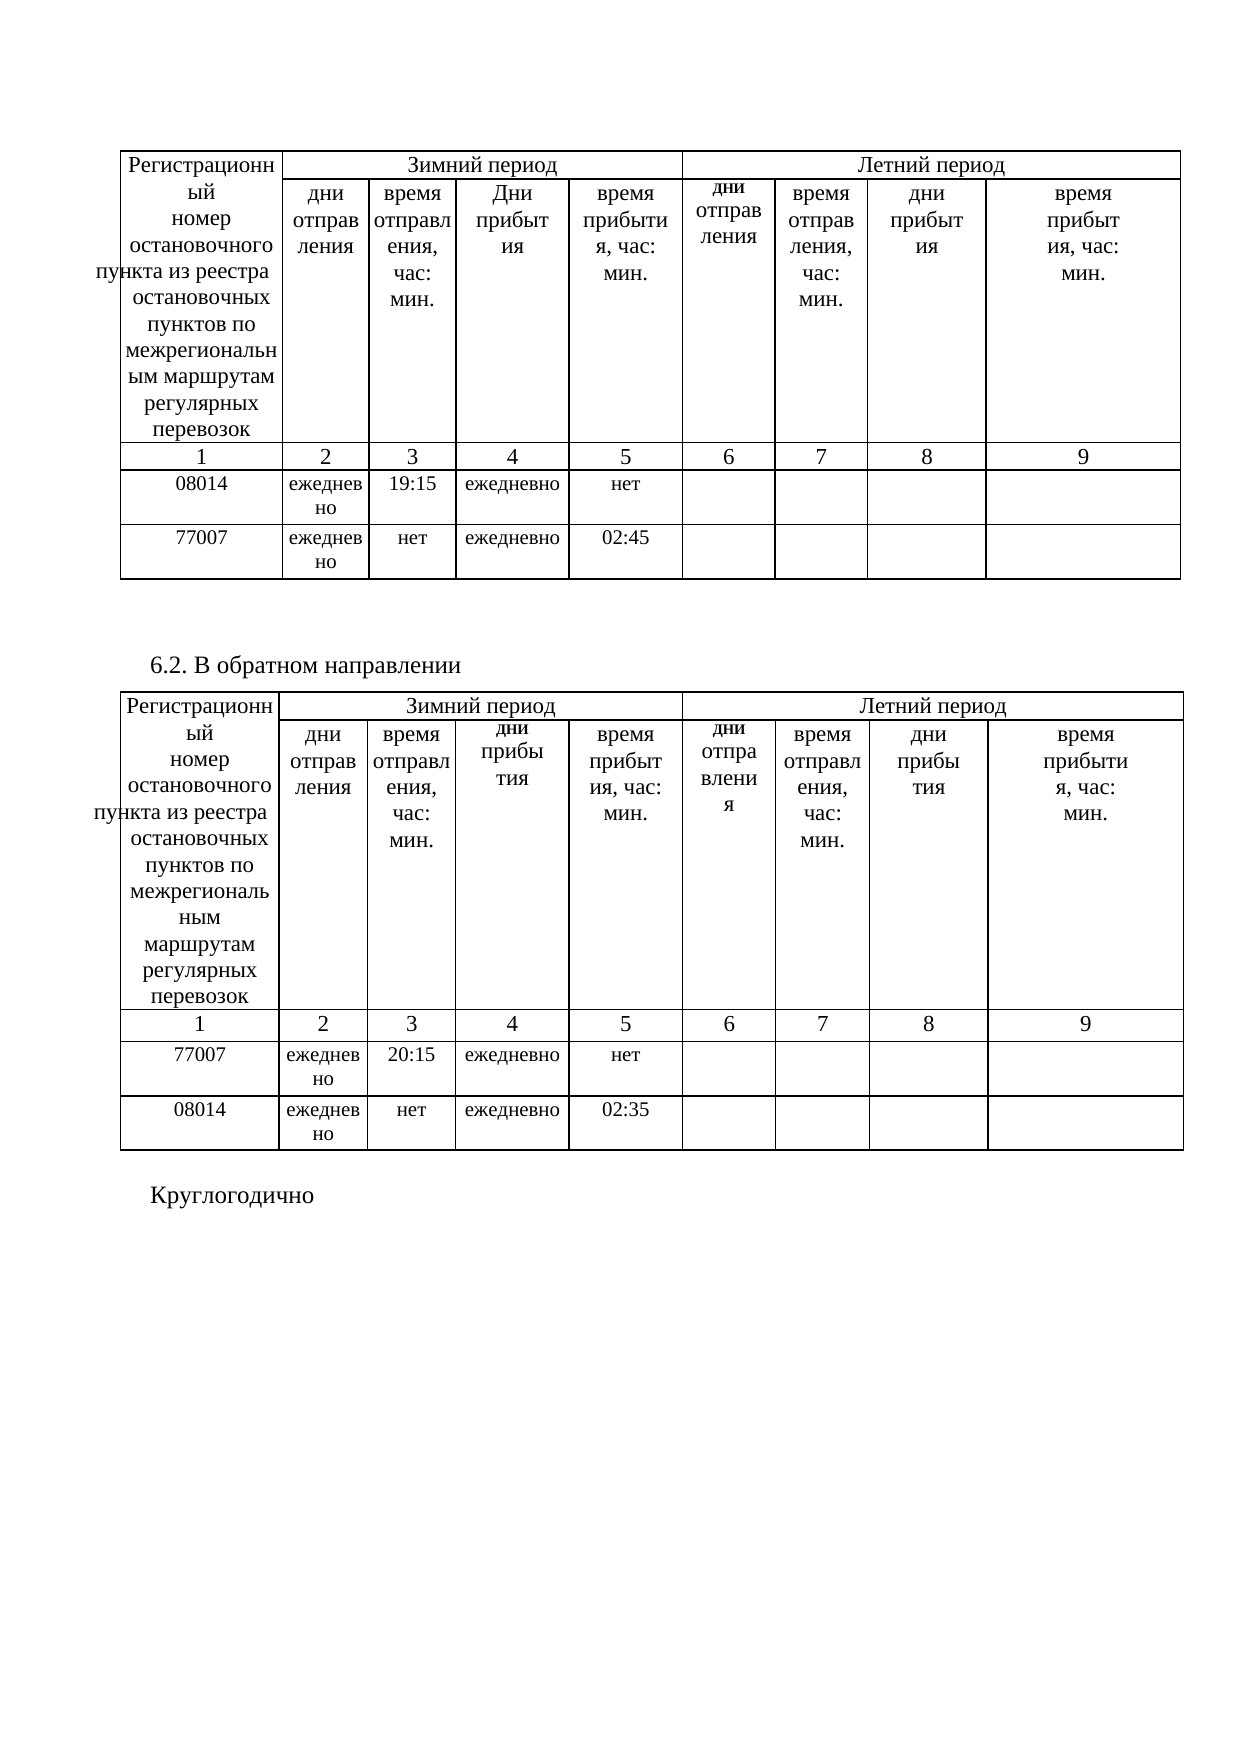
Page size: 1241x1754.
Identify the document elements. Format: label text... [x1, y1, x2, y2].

table_header Летний период [683, 152, 1180, 178]
table_cell 7 [776, 1010, 869, 1041]
table_cell ежедневно [456, 1042, 568, 1095]
table_cell 1 [121, 443, 282, 469]
table_cell 20:15 [368, 1042, 455, 1095]
text 6.2. В обратном направлении [150, 650, 1090, 678]
table_header Зимний период [283, 152, 682, 178]
table_cell 5 [570, 443, 682, 469]
table_cell нет [370, 525, 455, 578]
table_cell 1 [121, 1010, 278, 1041]
table_cell 5 [570, 1010, 682, 1041]
table_cell 7 [776, 443, 867, 469]
table_cell время прибыт ия, час: мин. [987, 180, 1180, 441]
table_cell [868, 471, 985, 524]
table_cell дни отправ ления [283, 180, 368, 441]
table_cell 08014 [121, 471, 282, 524]
table_cell нет [368, 1097, 455, 1149]
table_cell [683, 471, 774, 524]
table_cell [683, 1042, 775, 1095]
table_cell [868, 525, 985, 578]
table_cell ежедневно [457, 525, 568, 578]
table_cell 8 [868, 443, 985, 469]
table_cell [683, 1097, 775, 1149]
table_cell 77007 [121, 1042, 278, 1095]
table_cell ДНИ отпра влени я [683, 721, 775, 1009]
table_cell 2 [280, 1010, 367, 1041]
table_cell [989, 1097, 1183, 1149]
table_cell дни прибыт ия [868, 180, 985, 441]
table_cell ежедневно [280, 1042, 367, 1095]
table_cell время отправл ения, час: мин. [368, 721, 455, 1009]
table_cell время прибыти я, час: мин. [570, 180, 682, 441]
table_cell Дни прибыт ия [457, 180, 568, 441]
table_cell 3 [370, 443, 455, 469]
table_cell 8 [870, 1010, 987, 1041]
table_cell [776, 1097, 869, 1149]
table_cell 6 [683, 443, 774, 469]
table_cell 77007 [121, 525, 282, 578]
table_cell время прибыти я, час: мин. [989, 721, 1183, 1009]
table_cell 4 [457, 443, 568, 469]
table_cell [776, 1042, 869, 1095]
table_cell ДНИ отправ ления [683, 180, 774, 441]
table_cell [870, 1097, 987, 1149]
table_cell ежедневно [456, 1097, 568, 1149]
table_cell ДНИ прибы тия [456, 721, 568, 1009]
table_cell время прибыт ия, час: мин. [570, 721, 682, 1009]
table_cell ежедневно [283, 471, 368, 524]
table_cell 4 [456, 1010, 568, 1041]
table_cell время отправл ения, час: мин. [776, 721, 869, 1009]
table_cell ежедневно [283, 525, 368, 578]
table_cell 19:15 [370, 471, 455, 524]
table_header Регистрационный номер остановочного пункта из реестра остановочных пунктов по межрегиональным маршрутам регулярных перевозок [121, 152, 282, 441]
table_cell [987, 525, 1180, 578]
table_header Зимний период [280, 693, 682, 719]
table_cell 3 [368, 1010, 455, 1041]
table_cell время отправл ения, час: мин. [370, 180, 455, 441]
table_cell [989, 1042, 1183, 1095]
table_cell 6 [683, 1010, 775, 1041]
table_cell 02:45 [570, 525, 682, 578]
table_cell нет [570, 1042, 682, 1095]
table_cell [987, 471, 1180, 524]
table_cell 2 [283, 443, 368, 469]
table_cell дни прибы тия [870, 721, 987, 1009]
table_cell 9 [987, 443, 1180, 469]
table_cell 9 [989, 1010, 1183, 1041]
table_cell ежедневно [457, 471, 568, 524]
table_cell [776, 471, 867, 524]
table_cell нет [570, 471, 682, 524]
table_cell [683, 525, 774, 578]
table_cell [776, 525, 867, 578]
text Круглогодично [150, 1180, 1090, 1208]
table_header Летний период [683, 693, 1183, 719]
table_cell дни отправ ления [280, 721, 367, 1009]
table_cell 02:35 [570, 1097, 682, 1149]
table_cell [870, 1042, 987, 1095]
table_header Регистрационный номер остановочного пункта из реестра остановочных пунктов по межрегиональным маршрутам регулярных перевозок [121, 693, 278, 1009]
table_cell 08014 [121, 1097, 278, 1149]
table_cell ежедневно [280, 1097, 367, 1149]
table_cell время отправ ления, час: мин. [776, 180, 867, 441]
